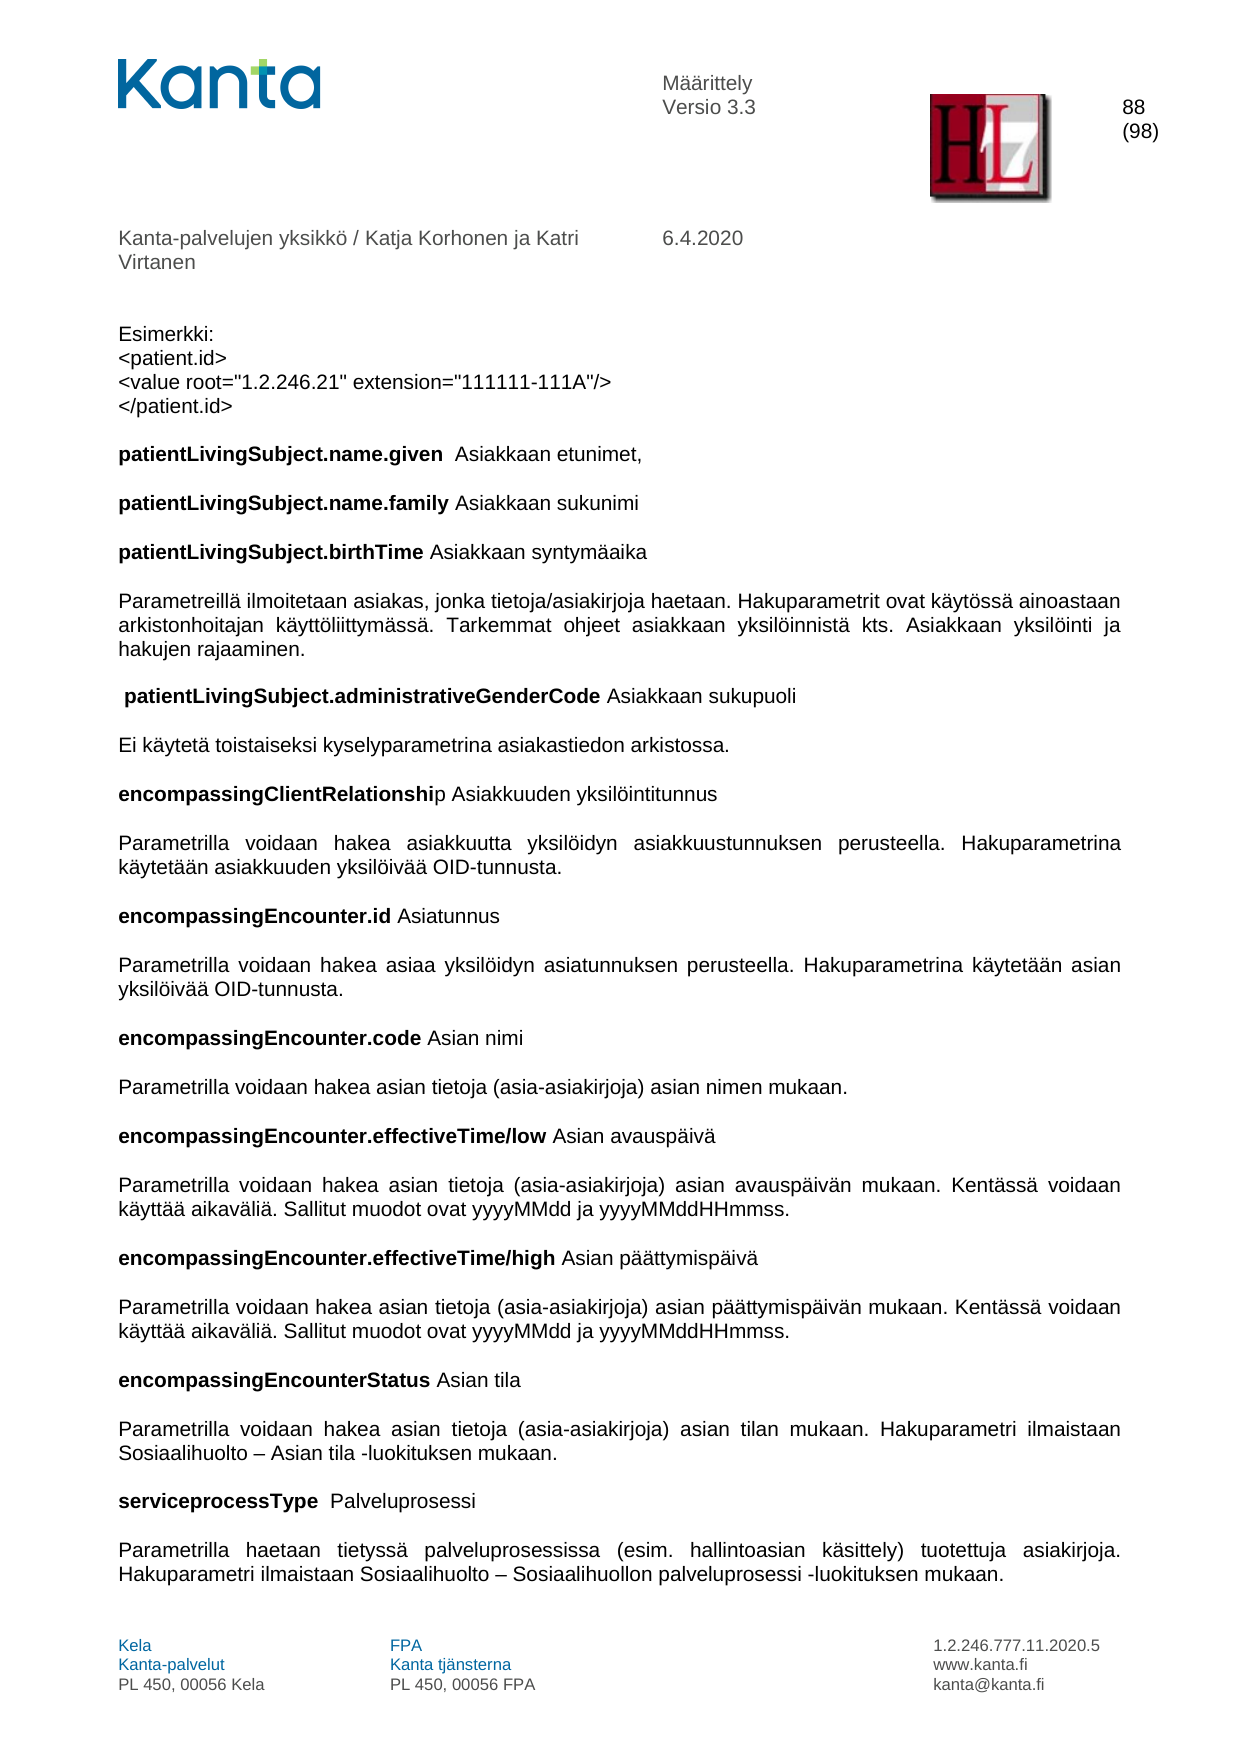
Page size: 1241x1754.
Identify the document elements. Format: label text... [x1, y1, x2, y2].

text Ei käytetä toistaiseksi kyselyparametrina asiakastiedon arkistossa. [118, 733, 1122, 757]
text patientLivingSubject.birthTime Asiakkaan syntymäaika [118, 539, 1122, 563]
text Esimerkki: [118, 322, 1122, 346]
text Parametrilla voidaan hakea asian tietoja (asia-asiakirjoja) asian nimen mukaan. [118, 1075, 1122, 1099]
text encompassingEncounter.effectiveTime/high Asian päättymispäivä [118, 1246, 1122, 1270]
text encompassingEncounter.effectiveTime/low Asian avauspäivä [118, 1124, 1122, 1148]
text </patient.id> [118, 394, 1122, 418]
text Parametrilla haetaan tietyssä palveluprosessissa (esim. hallintoasian käsittely) tuotettuja asiakirjoja. Hakuparametri ilmaistaan Sosiaalihuolto – Sosiaalihuollon palveluprosessi -luokituksen mukaan. [118, 1537, 1122, 1585]
text Parametrilla voidaan hakea asiaa yksilöidyn asiatunnuksen perusteella. Hakuparametrina käytetään asian yksilöivää OID-tunnusta. [118, 953, 1122, 1001]
text encompassingClientRelationship Asiakkuuden yksilöintitunnus [118, 782, 1122, 806]
text <value root="1.2.246.21" extension="111111-111A"/> [118, 370, 1122, 394]
text patientLivingSubject.name.family Asiakkaan sukunimi [118, 491, 1122, 514]
text serviceprocessType Palveluprosessi [118, 1488, 1122, 1512]
text Parametrilla voidaan hakea asian tietoja (asia-asiakirjoja) asian tilan mukaan. Hakuparametri ilmaistaan Sosiaalihuolto – Asian tila -luokituksen mukaan. [118, 1417, 1122, 1464]
text Parametreillä ilmoitetaan asiakas, jonka tietoja/asiakirjoja haetaan. Hakuparametrit ovat käytössä ainoastaan arkistonhoitajan käyttöliittymässä. Tarkemmat ohjeet asiakkaan yksilöinnistä kts. Asiakkaan yksilöinti ja hakujen rajaaminen. [118, 588, 1122, 660]
text Parametrilla voidaan hakea asiakkuutta yksilöidyn asiakkuustunnuksen perusteella. Hakuparametrina käytetään asiakkuuden yksilöivää OID-tunnusta. [118, 831, 1122, 879]
text patientLivingSubject.administrativeGenderCode Asiakkaan sukupuoli [118, 684, 1122, 708]
text Parametrilla voidaan hakea asian tietoja (asia-asiakirjoja) asian päättymispäivän mukaan. Kentässä voidaan käyttää aikaväliä. Sallitut muodot ovat yyyyMMdd ja yyyyMMddHHmmss. [118, 1295, 1122, 1343]
text encompassingEncounterStatus Asian tila [118, 1368, 1122, 1392]
text encompassingEncounter.id Asiatunnus [118, 904, 1122, 928]
text <patient.id> [118, 346, 1122, 370]
text Parametrilla voidaan hakea asian tietoja (asia-asiakirjoja) asian avauspäivän mukaan. Kentässä voidaan käyttää aikaväliä. Sallitut muodot ovat yyyyMMdd ja yyyyMMddHHmmss. [118, 1173, 1122, 1221]
text encompassingEncounter.code Asian nimi [118, 1026, 1122, 1050]
picture [930, 94, 1053, 203]
text patientLivingSubject.name.given Asiakkaan etunimet, [118, 442, 1122, 466]
picture [118, 59, 321, 109]
